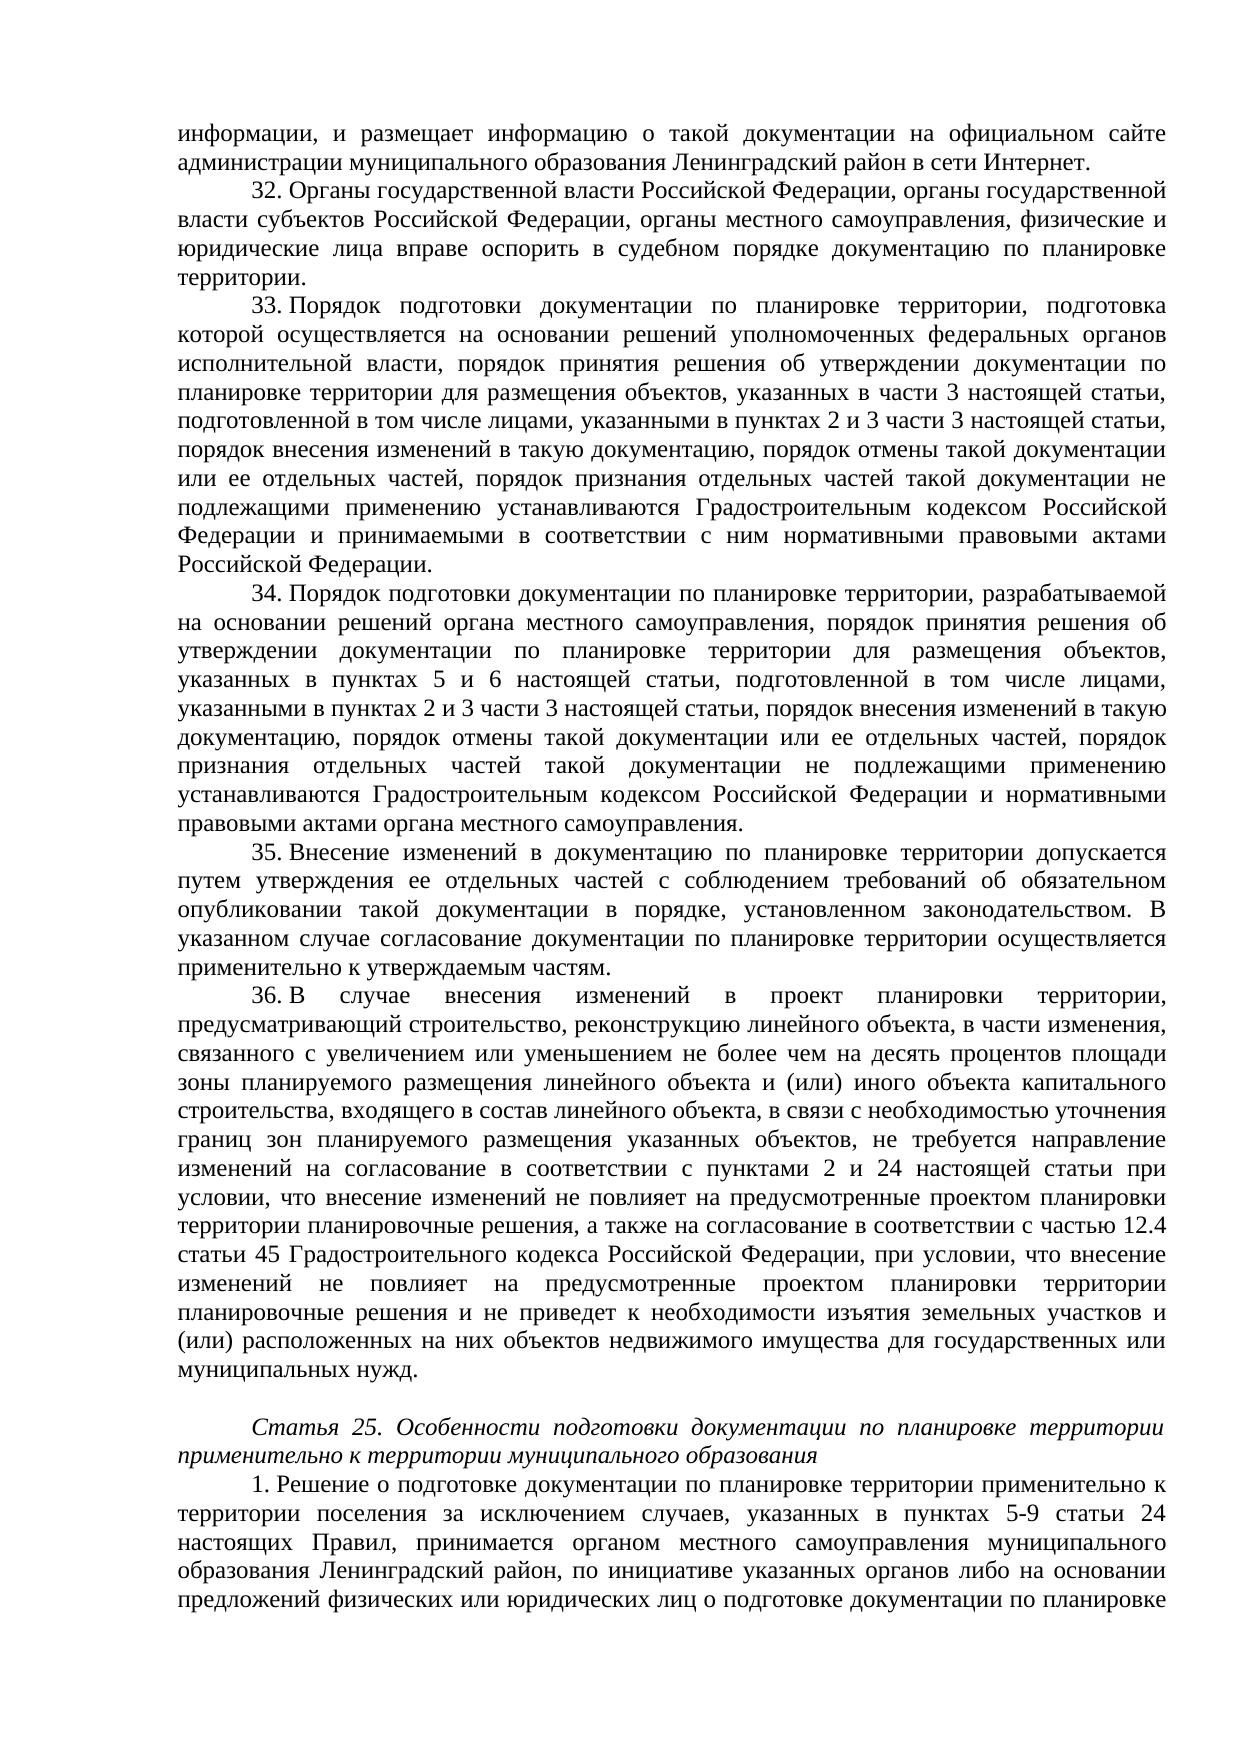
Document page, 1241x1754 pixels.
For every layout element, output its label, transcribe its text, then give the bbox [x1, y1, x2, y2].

text 34. Порядок подготовки документации по планировке территории, разрабатываемой на основании решений органа местного самоуправления, порядок принятия решения об утверждении документации по планировке территории для размещения объектов, указанных в пунктах 5 и 6 настоящей статьи, подготовленной в том числе лицами, указанными в пунктах 2 и 3 части 3 настоящей статьи, порядок внесения изменений в такую документацию, порядок отмены такой документации или ее отдельных частей, порядок признания отдельных частей такой документации не подлежащими применению устанавливаются Градостроительным кодексом Российской Федерации и нормативными правовыми актами органа местного самоуправления. [177, 578, 1167, 837]
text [177, 1469, 1167, 1613]
text 32. Органы государственной власти Российской Федерации, органы государственной власти субъектов Российской Федерации, органы местного самоуправления, физические и юридические лица вправе оспорить в судебном порядке документацию по планировке территории. [177, 176, 1167, 291]
text 36. В случае внесения изменений в проект планировки территории, предусматривающий строительство, реконструкцию линейного объекта, в части изменения, связанного с увеличением или уменьшением не более чем на десять процентов площади зоны планируемого размещения линейного объекта и (или) иного объекта капитального строительства, входящего в состав линейного объекта, в связи с необходимостью уточнения границ зон планируемого размещения указанных объектов, не требуется направление изменений на согласование в соответствии с пунктами 2 и 24 настоящей статьи при условии, что внесение изменений не повлияет на предусмотренные проектом планировки территории планировочные решения, а также на согласование в соответствии с частью 12.4 статьи 45 Градостроительного кодекса Российской Федерации, при условии, что внесение изменений не повлияет на предусмотренные проектом планировки территории планировочные решения и не приведет к необходимости изъятия земельных участков и (или) расположенных на них объектов недвижимого имущества для государственных или муниципальных нужд. [177, 981, 1167, 1383]
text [177, 118, 1167, 176]
text 33. Порядок подготовки документации по планировке территории, подготовка которой осуществляется на основании решений уполномоченных федеральных органов исполнительной власти, порядок принятия решения об утверждении документации по планировке территории для размещения объектов, указанных в части 3 настоящей статьи, подготовленной в том числе лицами, указанными в пунктах 2 и 3 части 3 настоящей статьи, порядок внесения изменений в такую документацию, порядок отмены такой документации или ее отдельных частей, порядок признания отдельных частей такой документации не подлежащими применению устанавливаются Градостроительным кодексом Российской Федерации и принимаемыми в соответствии с ним нормативными правовыми актами Российской Федерации. [177, 291, 1167, 578]
text Статья 25. Особенности подготовки документации по планировке территории применительно к территории муниципального образования [177, 1412, 1167, 1469]
text 35. Внесение изменений в документацию по планировке территории допускается путем утверждения ее отдельных частей с соблюдением требований об обязательном опубликовании такой документации в порядке, установленном законодательством. В указанном случае согласование документации по планировке территории осуществляется применительно к утверждаемым частям. [177, 837, 1167, 981]
